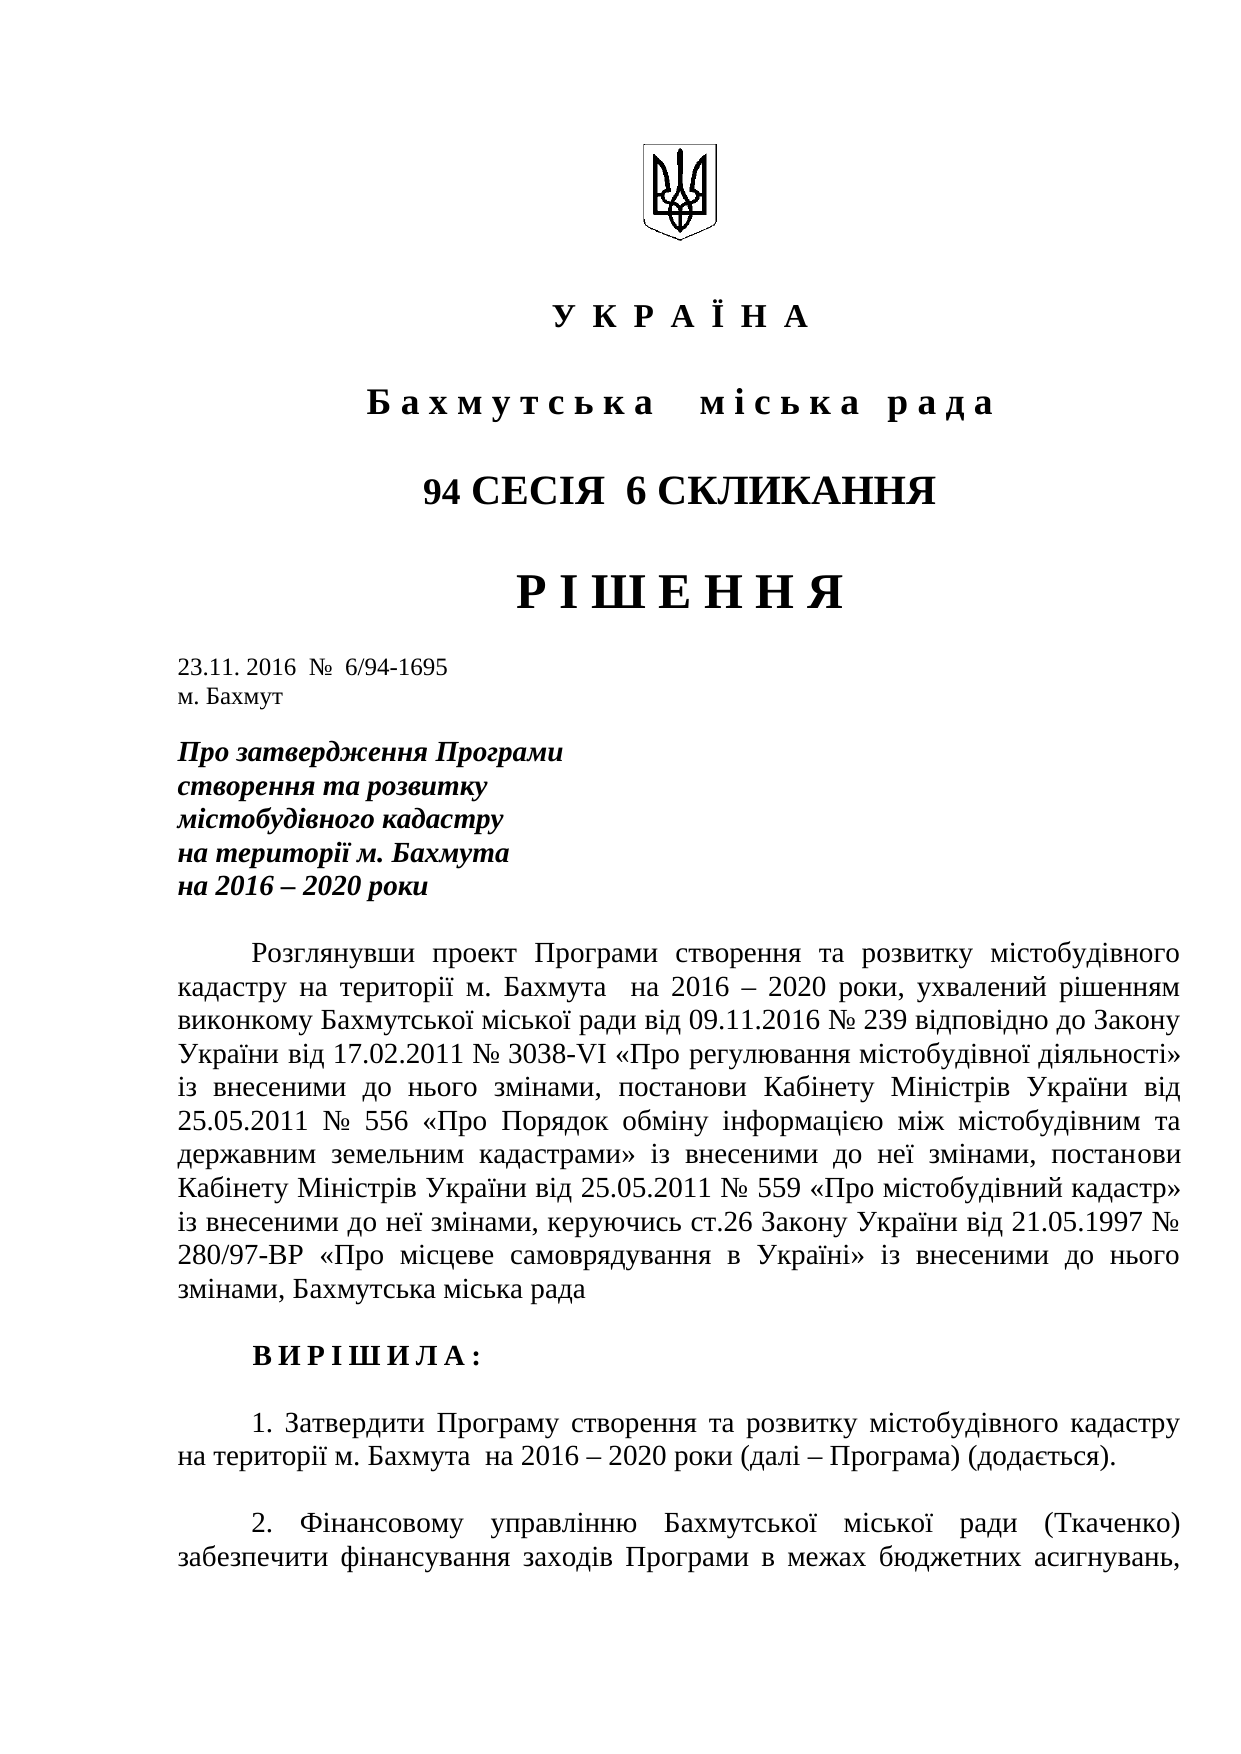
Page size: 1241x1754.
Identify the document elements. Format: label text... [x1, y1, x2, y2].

text створення та розвитку [177, 768, 1181, 801]
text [177, 1506, 1181, 1573]
text Розглянувши проект Програми створення та розвитку містобудівного кадастру на території м. Бахмута на 2016 – 2020 роки, ухвалений рішенням виконкому Бахмутської міської ради від 09.11.2016 № 239 відповідно до Закону України від 17.02.2011 № 3038-VI «Про регулювання містобудівної діяльності» із внесеними до нього змінами, постанови Кабінету Міністрів України від 25.05.2011 № 556 «Про Порядок обміну інформацією між містобудівним та державним земельним кадастрами» із внесеними до неї змінами, постанови Кабінету Міністрів України від 25.05.2011 № 559 «Про містобудівний кадастр» із внесеними до неї змінами, керуючись ст.26 Закону України від 21.05.1997 № 280/97-ВР «Про місцеве самоврядування в Україні» із внесеними до нього змінами, Бахмутська міська рада [177, 935, 1181, 1304]
text м. Бахмут [177, 681, 1182, 710]
text 1. Затвердити Програму створення та розвитку містобудівного кадастру на території м. Бахмута на 2016 – 2020 роки (далі – Програма) (додається). [177, 1405, 1181, 1472]
text Б а х м у т с ь к а м і с ь к а р а д а [177, 379, 1182, 422]
text 94 СЕСІЯ 6 СКЛИКАННЯ [177, 466, 1182, 513]
text У К Р А Ї Н А [177, 296, 1182, 335]
text на 2016 – 2020 роки [177, 868, 1181, 902]
text 23.11. 2016 № 6/94-1695 [177, 652, 1182, 681]
text Про затвердження Програми [177, 734, 1181, 768]
text ВИРІШИЛА: [177, 1338, 1181, 1371]
picture [639, 141, 720, 243]
text на території м. Бахмута [177, 835, 1181, 868]
text містобудівного кадастру [177, 801, 1181, 835]
text Р І Ш Е Н Н Я [177, 561, 1182, 619]
